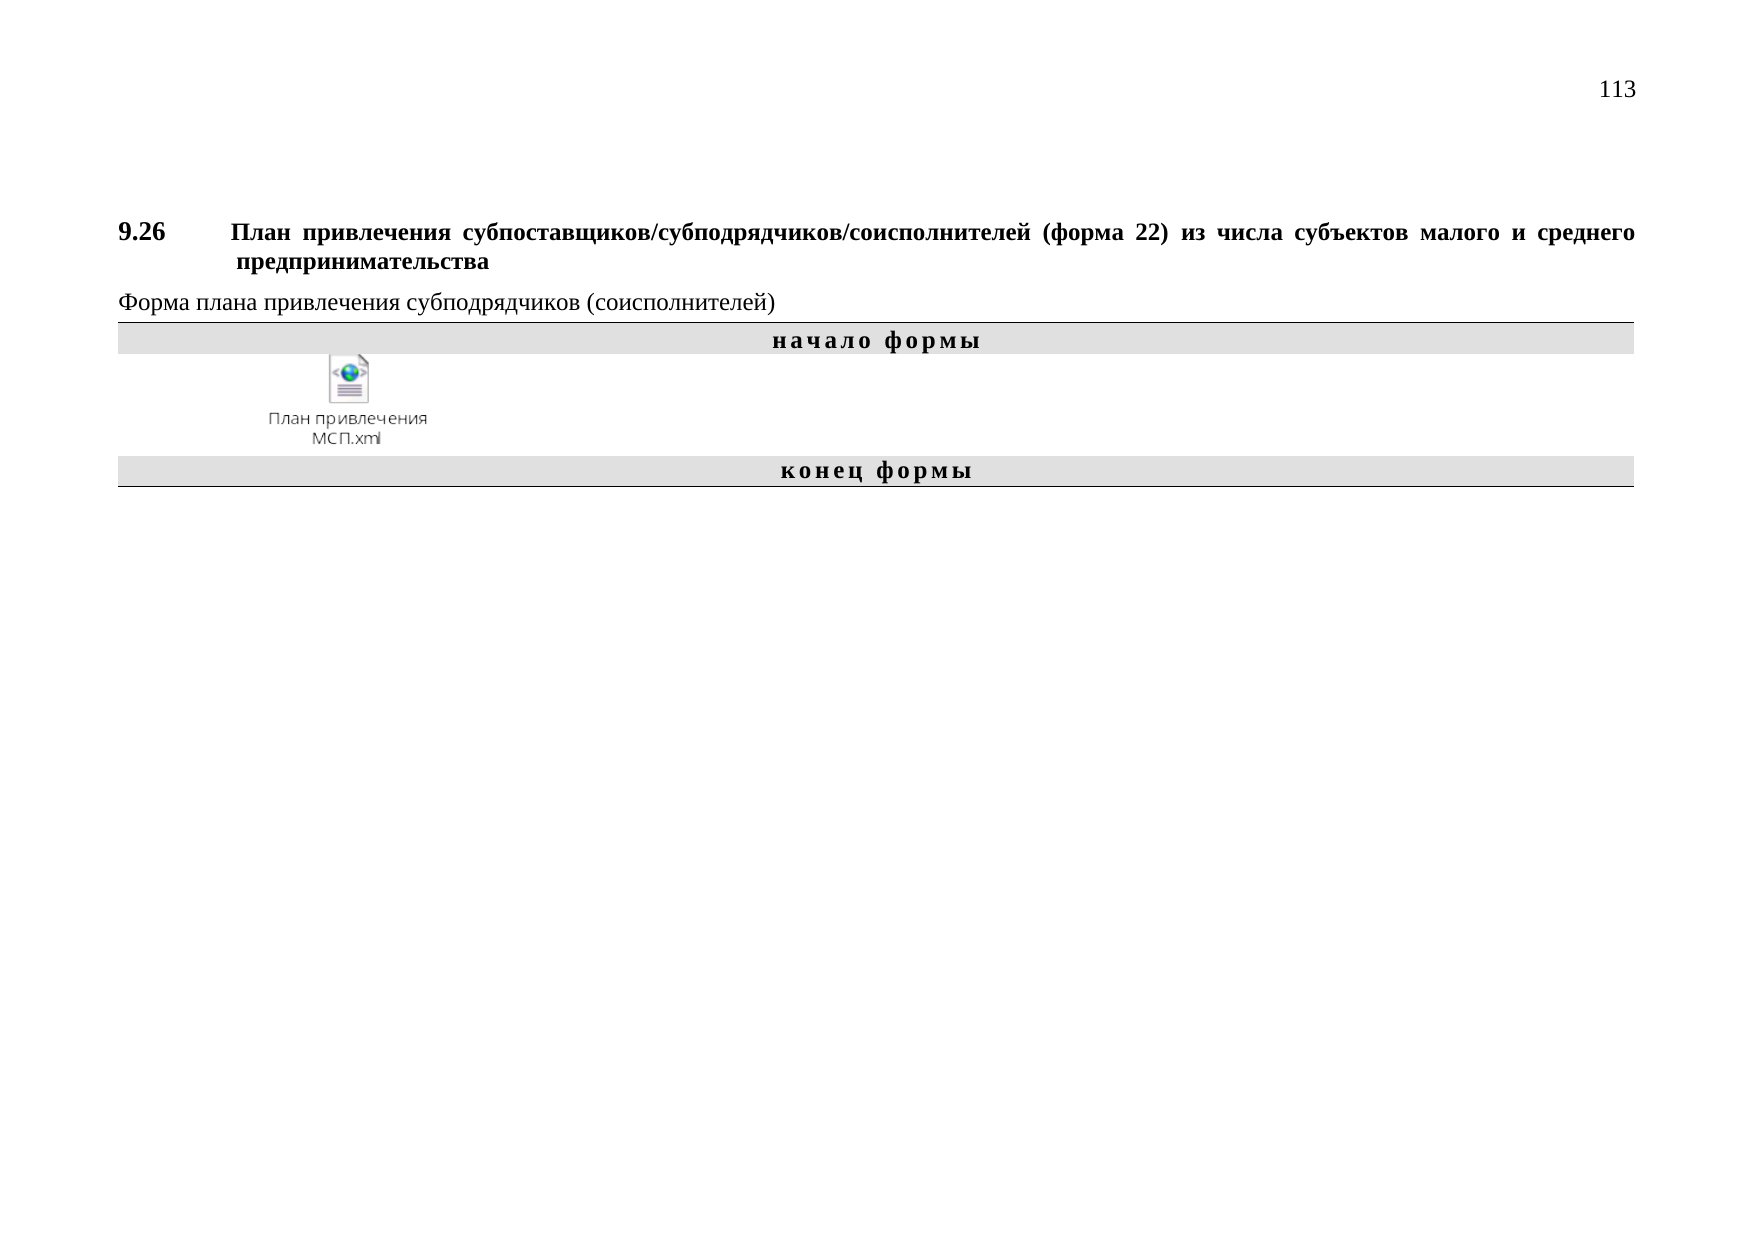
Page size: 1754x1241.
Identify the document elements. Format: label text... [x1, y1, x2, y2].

list План привлечения субпоставщиков/субподрядчиков/соисполнителей (форма 22) из числа субъектов малого и среднего предпринимательства [118, 215, 1636, 274]
text начало формы [118, 323, 1634, 354]
text конец формы [118, 456, 1634, 486]
text Форма плана привлечения субподрядчиков (соисполнителей) [118, 287, 1636, 316]
